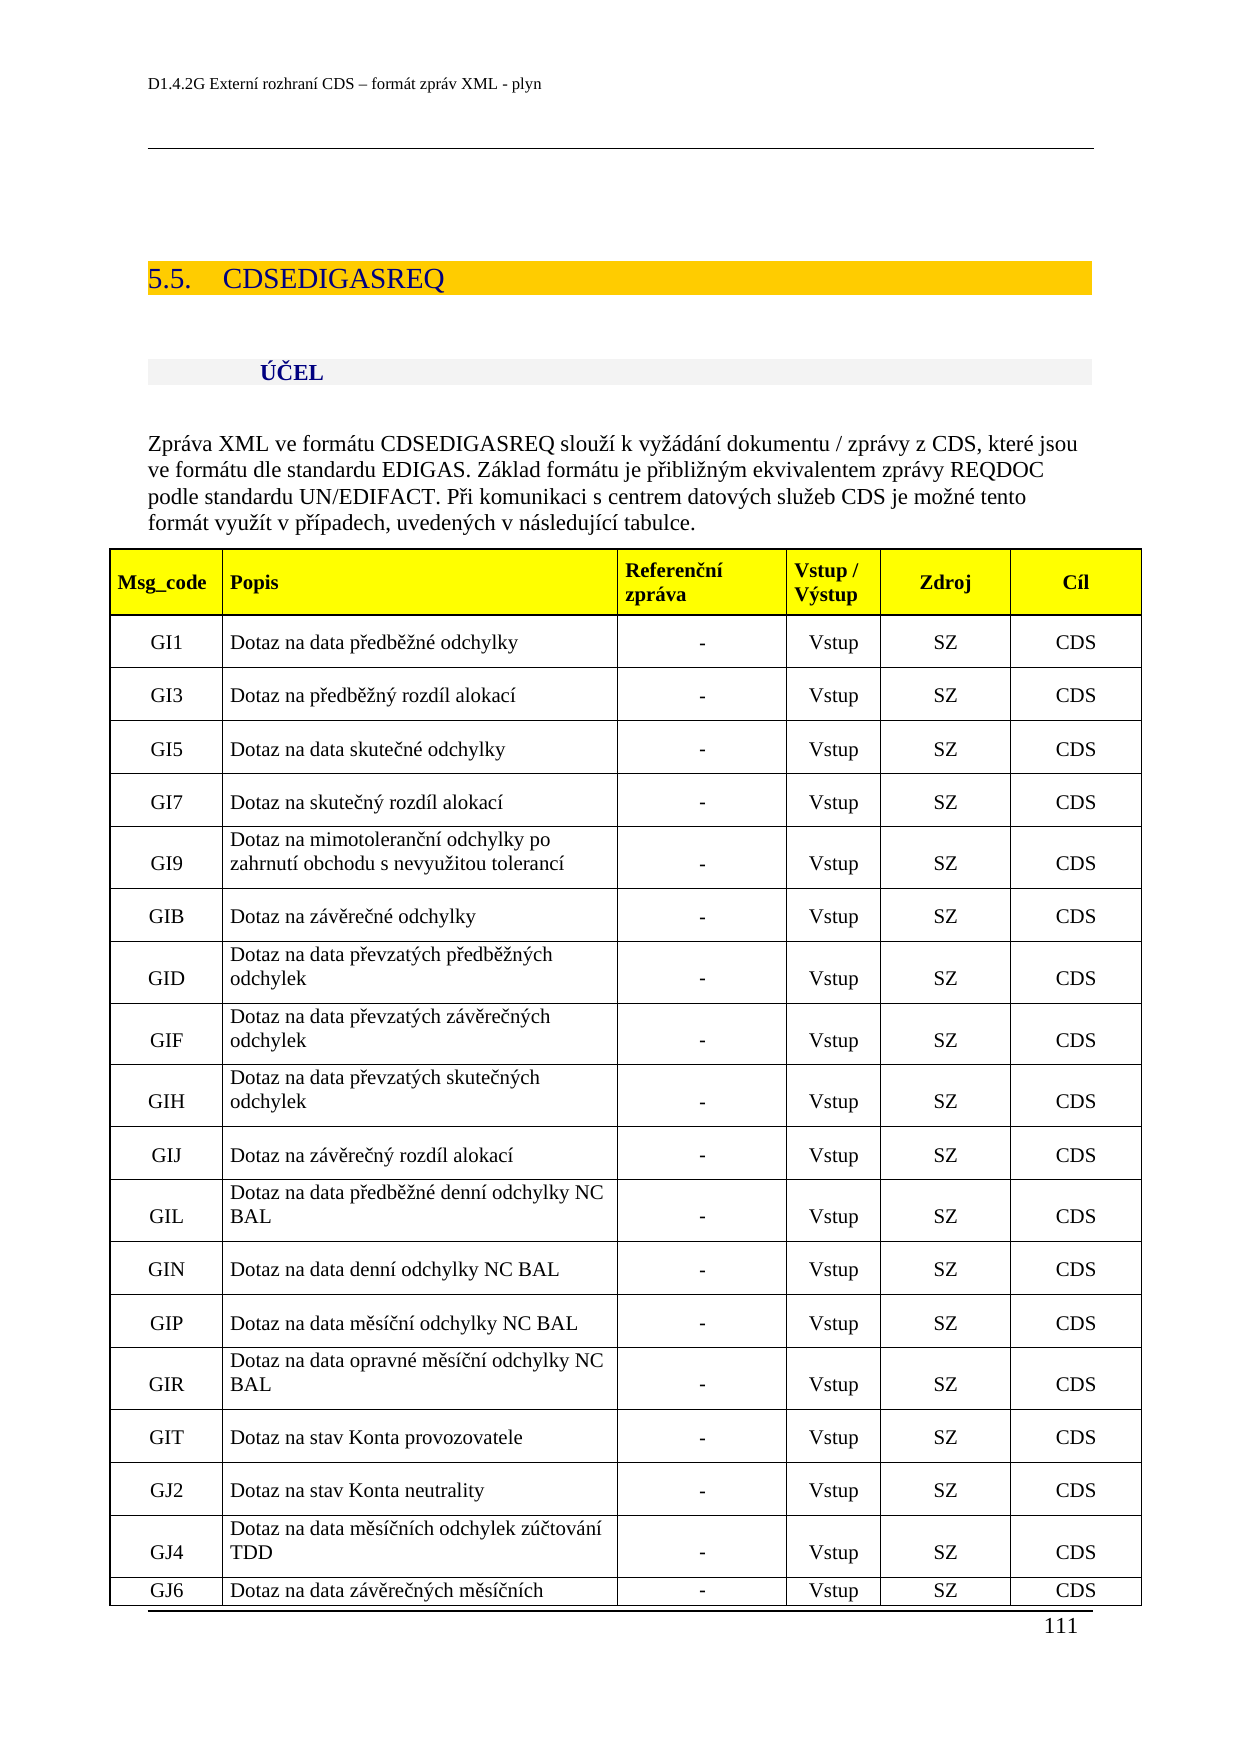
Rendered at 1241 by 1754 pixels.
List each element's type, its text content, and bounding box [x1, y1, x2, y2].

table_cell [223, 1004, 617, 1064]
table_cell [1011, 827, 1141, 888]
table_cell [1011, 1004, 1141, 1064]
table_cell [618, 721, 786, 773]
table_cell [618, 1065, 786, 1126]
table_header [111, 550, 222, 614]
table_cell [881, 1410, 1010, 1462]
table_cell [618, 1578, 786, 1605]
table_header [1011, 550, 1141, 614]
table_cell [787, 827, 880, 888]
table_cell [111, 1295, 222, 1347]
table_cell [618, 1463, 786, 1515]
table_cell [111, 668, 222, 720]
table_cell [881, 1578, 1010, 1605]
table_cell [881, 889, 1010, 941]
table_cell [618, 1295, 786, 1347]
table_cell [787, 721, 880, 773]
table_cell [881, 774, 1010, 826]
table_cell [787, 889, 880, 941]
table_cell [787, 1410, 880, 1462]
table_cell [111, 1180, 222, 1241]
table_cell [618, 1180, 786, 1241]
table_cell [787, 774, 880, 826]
subtitle CDSEDIGASREQ [148, 261, 1092, 295]
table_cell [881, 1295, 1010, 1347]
text Zpráva XML ve formátu CDSEDIGASREQ slouží k vyžádání dokumentu / zprávy z CDS, které jsou ve formátu dle standardu EDIGAS. Základ formátu je přibližným ekvivalentem zprávy REQDOC podle standardu UN/EDIFACT. Při komunikaci s centrem datových služeb CDS je možné tento formát využít v případech, uvedených v následující tabulce. [148, 430, 1092, 536]
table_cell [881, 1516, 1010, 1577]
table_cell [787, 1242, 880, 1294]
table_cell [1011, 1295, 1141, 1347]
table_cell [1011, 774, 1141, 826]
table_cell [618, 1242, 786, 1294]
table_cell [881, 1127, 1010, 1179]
subtitle Účel [148, 359, 1092, 385]
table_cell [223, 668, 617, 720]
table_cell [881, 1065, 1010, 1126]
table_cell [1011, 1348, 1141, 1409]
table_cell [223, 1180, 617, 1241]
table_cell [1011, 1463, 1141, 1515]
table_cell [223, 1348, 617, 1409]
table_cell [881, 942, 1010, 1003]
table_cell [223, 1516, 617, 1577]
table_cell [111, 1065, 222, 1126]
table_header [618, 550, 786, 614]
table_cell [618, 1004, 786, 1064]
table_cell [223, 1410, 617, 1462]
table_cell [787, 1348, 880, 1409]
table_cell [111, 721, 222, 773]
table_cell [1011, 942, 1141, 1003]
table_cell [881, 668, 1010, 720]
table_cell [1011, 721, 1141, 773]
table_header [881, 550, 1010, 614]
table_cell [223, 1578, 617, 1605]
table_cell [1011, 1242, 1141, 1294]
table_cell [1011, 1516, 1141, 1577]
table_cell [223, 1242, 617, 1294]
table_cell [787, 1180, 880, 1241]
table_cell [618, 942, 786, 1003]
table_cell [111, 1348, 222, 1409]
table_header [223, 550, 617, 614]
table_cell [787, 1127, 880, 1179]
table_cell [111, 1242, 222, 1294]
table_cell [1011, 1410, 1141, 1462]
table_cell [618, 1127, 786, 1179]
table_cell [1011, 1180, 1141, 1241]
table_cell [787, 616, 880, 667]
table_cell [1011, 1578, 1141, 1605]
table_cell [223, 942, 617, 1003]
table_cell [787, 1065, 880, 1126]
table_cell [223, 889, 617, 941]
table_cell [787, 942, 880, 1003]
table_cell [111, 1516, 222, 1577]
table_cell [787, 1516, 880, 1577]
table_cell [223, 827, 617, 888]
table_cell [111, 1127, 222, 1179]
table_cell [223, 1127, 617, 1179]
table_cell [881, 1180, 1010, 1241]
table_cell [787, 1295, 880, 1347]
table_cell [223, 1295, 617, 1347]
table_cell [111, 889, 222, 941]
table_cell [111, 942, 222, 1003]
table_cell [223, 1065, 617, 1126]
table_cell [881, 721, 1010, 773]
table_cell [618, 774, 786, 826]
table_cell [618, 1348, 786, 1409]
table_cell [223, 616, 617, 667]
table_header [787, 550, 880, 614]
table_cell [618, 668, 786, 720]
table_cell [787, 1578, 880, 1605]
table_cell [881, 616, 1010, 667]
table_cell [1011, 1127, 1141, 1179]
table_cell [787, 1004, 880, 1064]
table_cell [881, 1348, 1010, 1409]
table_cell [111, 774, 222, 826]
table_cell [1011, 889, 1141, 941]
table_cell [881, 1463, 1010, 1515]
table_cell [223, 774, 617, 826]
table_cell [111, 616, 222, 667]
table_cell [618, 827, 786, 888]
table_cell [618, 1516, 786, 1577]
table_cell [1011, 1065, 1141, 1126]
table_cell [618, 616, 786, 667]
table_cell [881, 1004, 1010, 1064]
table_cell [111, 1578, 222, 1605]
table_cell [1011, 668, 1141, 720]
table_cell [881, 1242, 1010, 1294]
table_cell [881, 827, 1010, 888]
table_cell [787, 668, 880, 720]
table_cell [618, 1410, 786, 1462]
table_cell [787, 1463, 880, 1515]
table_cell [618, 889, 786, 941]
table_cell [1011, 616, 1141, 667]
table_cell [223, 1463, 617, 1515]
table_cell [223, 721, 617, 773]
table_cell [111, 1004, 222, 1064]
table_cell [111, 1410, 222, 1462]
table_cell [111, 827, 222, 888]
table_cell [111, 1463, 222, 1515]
